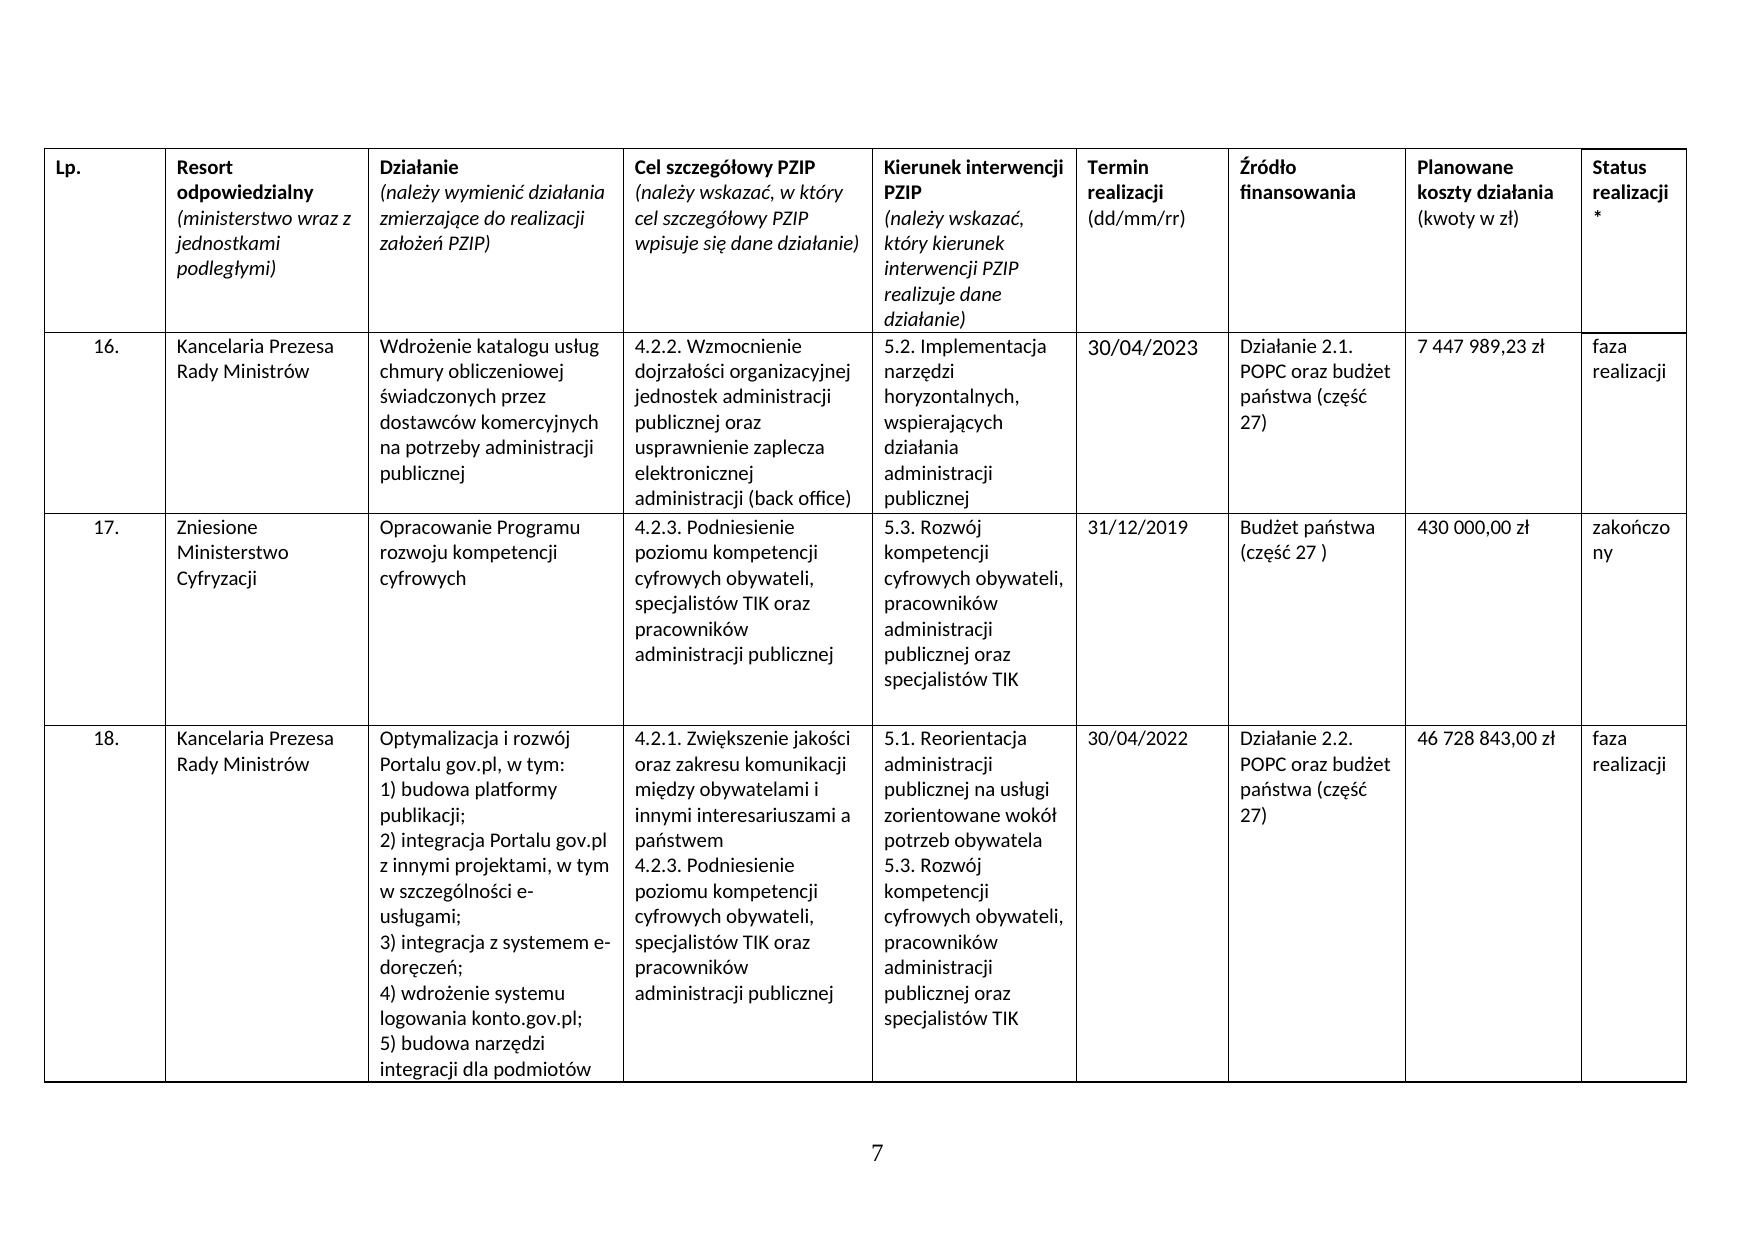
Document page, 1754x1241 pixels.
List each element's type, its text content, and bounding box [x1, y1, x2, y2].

table_header Termin realizacji (dd/mm/rr) [1077, 149, 1228, 332]
table_header Status realizacji* [1582, 150, 1686, 332]
table_cell zakończony [1582, 514, 1686, 724]
table_cell 31/12/2019 [1077, 514, 1228, 724]
table_cell 4.2.3. Podniesienie poziomu kompetencji cyfrowych obywateli, specjalistów TIK oraz pracowników administracji publicznej [624, 514, 872, 724]
table_header Lp. [45, 149, 165, 332]
table_cell Działanie 2.2. POPC oraz budżet państwa (część 27) [1229, 726, 1405, 1081]
table_cell 46 728 843,00 zł [1406, 726, 1581, 1081]
table_cell faza realizacji [1582, 334, 1686, 513]
table_cell 5.3. Rozwój kompetencji cyfrowych obywateli, pracowników administracji publicznej oraz specjalistów TIK [873, 514, 1076, 724]
table_cell 30/04/2023 [1077, 333, 1228, 513]
table_cell [45, 333, 165, 513]
table_cell Budżet państwa (część 27 ) [1229, 514, 1405, 724]
table_cell Kancelaria Prezesa Rady Ministrów [166, 333, 368, 513]
table_header Cel szczegółowy PZIP (należy wskazać, w który cel szczegółowy PZIP wpisuje się dane działanie) [624, 149, 872, 332]
table_cell 430 000,00 zł [1406, 514, 1581, 724]
table_cell Wdrożenie katalogu usług chmury obliczeniowej świadczonych przez dostawców komercyjnych na potrzeby administracji publicznej [369, 333, 623, 513]
table_header Resort odpowiedzialny (ministerstwo wraz z jednostkami podległymi) [166, 149, 368, 332]
table_cell 30/04/2022 [1077, 726, 1228, 1081]
table_cell Zniesione Ministerstwo Cyfryzacji [166, 514, 368, 724]
table_cell Działanie 2.1. POPC oraz budżet państwa (część 27) [1229, 333, 1405, 513]
table_cell 7 447 989,23 zł [1406, 333, 1581, 513]
table_header Działanie (należy wymienić działania zmierzające do realizacji założeń PZIP) [369, 149, 623, 332]
table_cell [45, 726, 165, 1081]
table_header Kierunek interwencji PZIP (należy wskazać, który kierunek interwencji PZIP realizuje dane działanie) [873, 149, 1076, 332]
table_header Planowane koszty działania (kwoty w zł) [1406, 149, 1581, 332]
table_cell Kancelaria Prezesa Rady Ministrów [166, 726, 368, 1081]
table_cell 5.2. Implementacja narzędzi horyzontalnych, wspierających działania administracji publicznej [873, 333, 1076, 513]
table_cell faza realizacji [1582, 726, 1686, 1081]
table_cell Opracowanie Programu rozwoju kompetencji cyfrowych [369, 514, 623, 724]
table_header Źródło finansowania [1229, 149, 1405, 332]
table_cell [45, 514, 165, 724]
